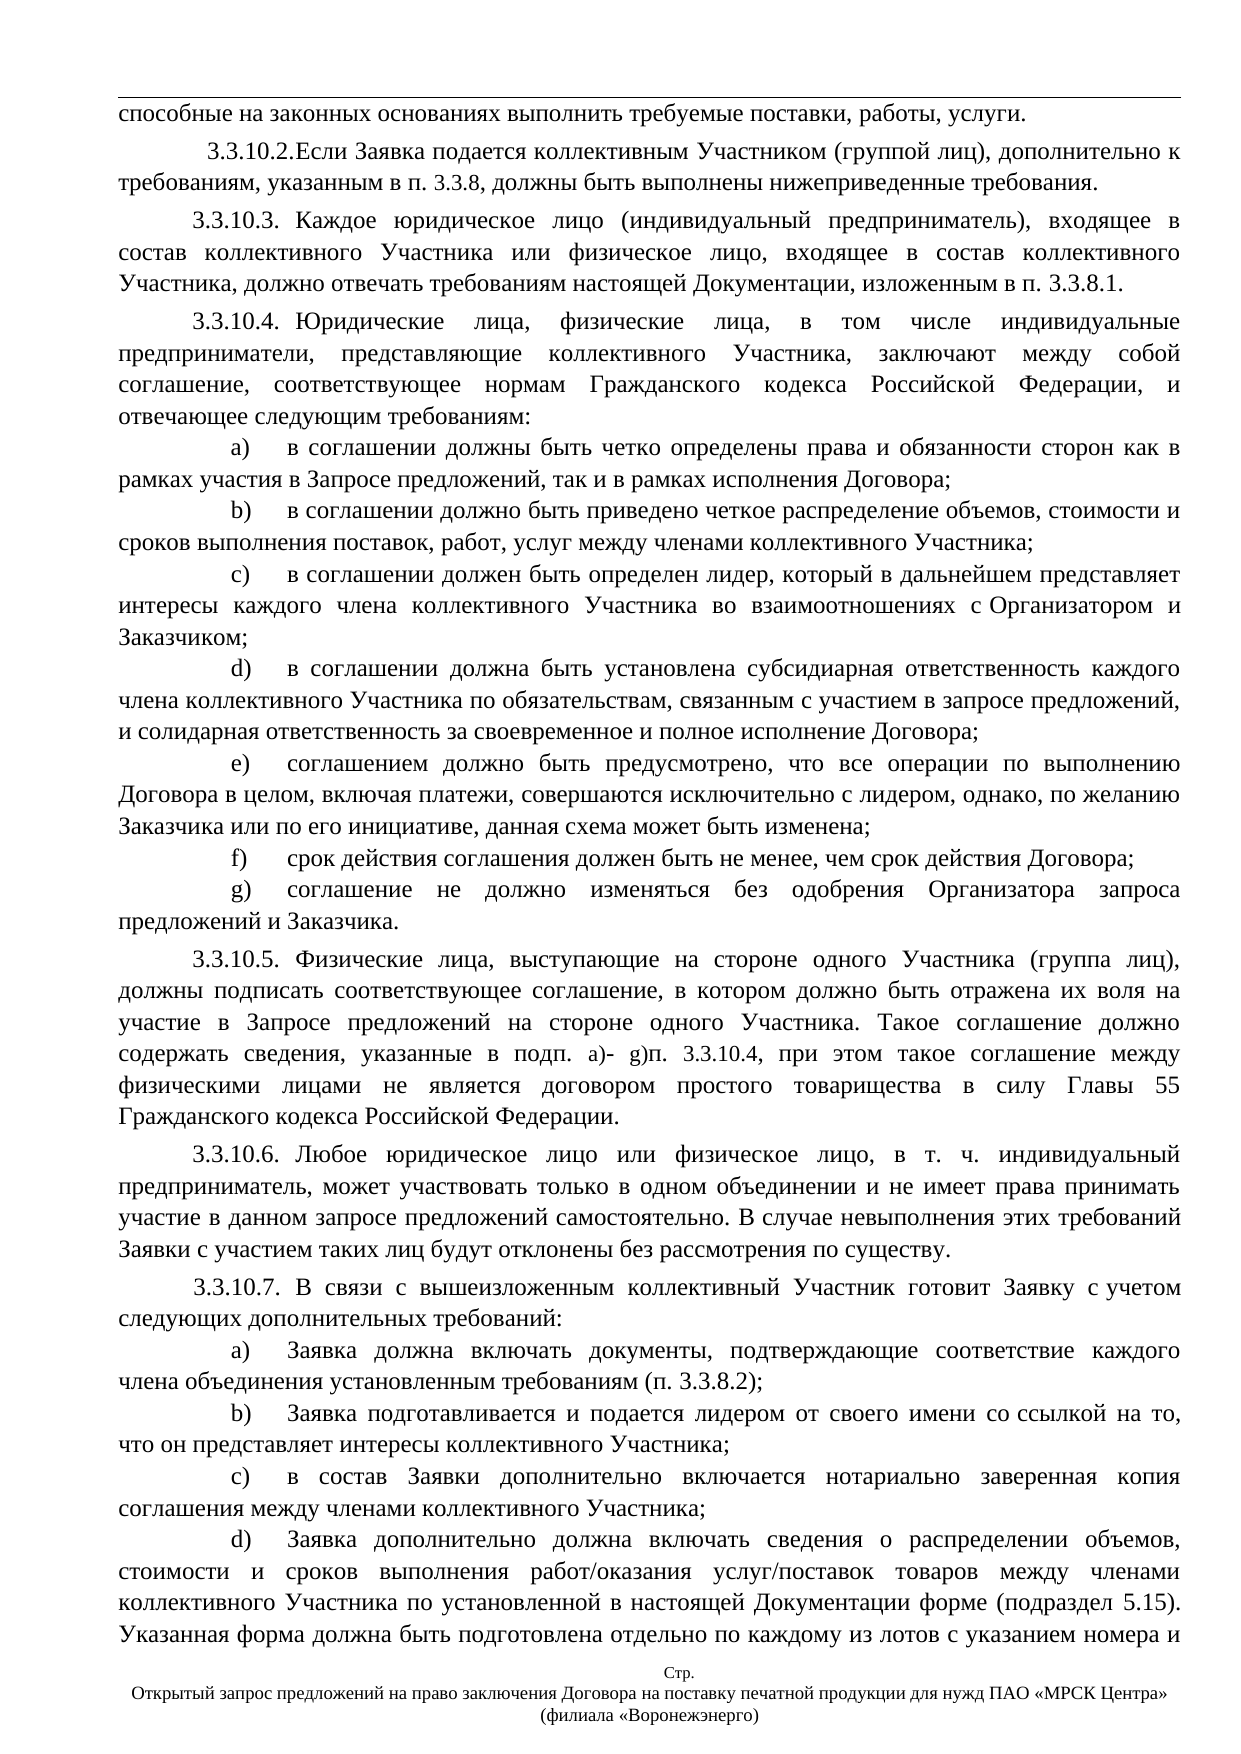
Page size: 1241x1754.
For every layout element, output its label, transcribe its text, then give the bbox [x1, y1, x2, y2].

list Каждое юридическое лицо (индивидуальный предприниматель), входящее в состав коллективного Участника или физическое лицо, входящее в состав коллективного Участника, должно отвечать требованиям настоящей Документации, изложенным в п. 3.3.8.1. [118, 205, 1181, 297]
list Если Заявка подается коллективным Участником (группой лиц), дополнительно к требованиям, указанным в п. 3.3.8, должны быть выполнены нижеприведенные требования. [118, 136, 1181, 196]
list Физические лица, выступающие на стороне одного Участника (группа лиц), должны подписать соответствующее соглашение, в котором должно быть отражена их воля на участие в Запросе предложений на стороне одного Участника. Такое соглашение должно содержать сведения, указанные в подп. a)- g)п. 3.3.10.4, при этом такое соглашение между физическими лицами не является договором простого товарищества в силу Главы 55 Гражданского кодекса Российской Федерации. [118, 944, 1181, 1130]
list В связи с вышеизложенным коллективный Участник готовит Заявку с учетом следующих дополнительных требований: [118, 1272, 1181, 1332]
list в соглашении должны быть четко определены права и обязанности сторон как в рамках участия в Запросе предложений, так и в рамках исполнения Договора; [118, 432, 1181, 493]
list в соглашении должна быть установлена субсидиарная ответственность каждого члена коллективного Участника по обязательствам, связанным с участием в запросе предложений, и солидарная ответственность за своевременное и полное исполнение Договора; [118, 653, 1181, 745]
list срок действия соглашения должен быть не менее, чем срок действия Договора; [118, 843, 1181, 871]
list в соглашении должен быть определен лидер, который в дальнейшем представляет интересы каждого члена коллективного Участника во взаимоотношениях с Организатором и Заказчиком; [118, 559, 1181, 651]
list соглашением должно быть предусмотрено, что все операции по выполнению Договора в целом, включая платежи, совершаются исключительно с лидером, однако, по желанию Заказчика или по его инициативе, данная схема может быть изменена; [118, 748, 1181, 840]
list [118, 98, 1181, 127]
list в соглашении должно быть приведено четкое распределение объемов, стоимости и сроков выполнения поставок, работ, услуг между членами коллективного Участника; [118, 496, 1181, 556]
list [118, 1524, 1181, 1648]
list Любое юридическое лицо или физическое лицо, в т. ч. индивидуальный предприниматель, может участвовать только в одном объединении и не имеет права принимать участие в данном запросе предложений самостоятельно. В случае невыполнения этих требований Заявки с участием таких лиц будут отклонены без рассмотрения по существу. [118, 1139, 1181, 1263]
list Заявка должна включать документы, подтверждающие соответствие каждого члена объединения установленным требованиям (п. 3.3.8.2); [118, 1335, 1181, 1395]
list Заявка подготавливается и подается лидером от своего имени со ссылкой на то, что он представляет интересы коллективного Участника; [118, 1398, 1181, 1458]
list соглашение не должно изменяться без одобрения Организатора запроса предложений и Заказчика. [118, 874, 1181, 934]
list Юридические лица, физические лица, в том числе индивидуальные предприниматели, представляющие коллективного Участника, заключают между собой соглашение, соответствующее нормам Гражданского кодекса Российской Федерации, и отвечающее следующим требованиям: [118, 306, 1181, 429]
list в состав Заявки дополнительно включается нотариально заверенная копия соглашения между членами коллективного Участника; [118, 1461, 1181, 1521]
